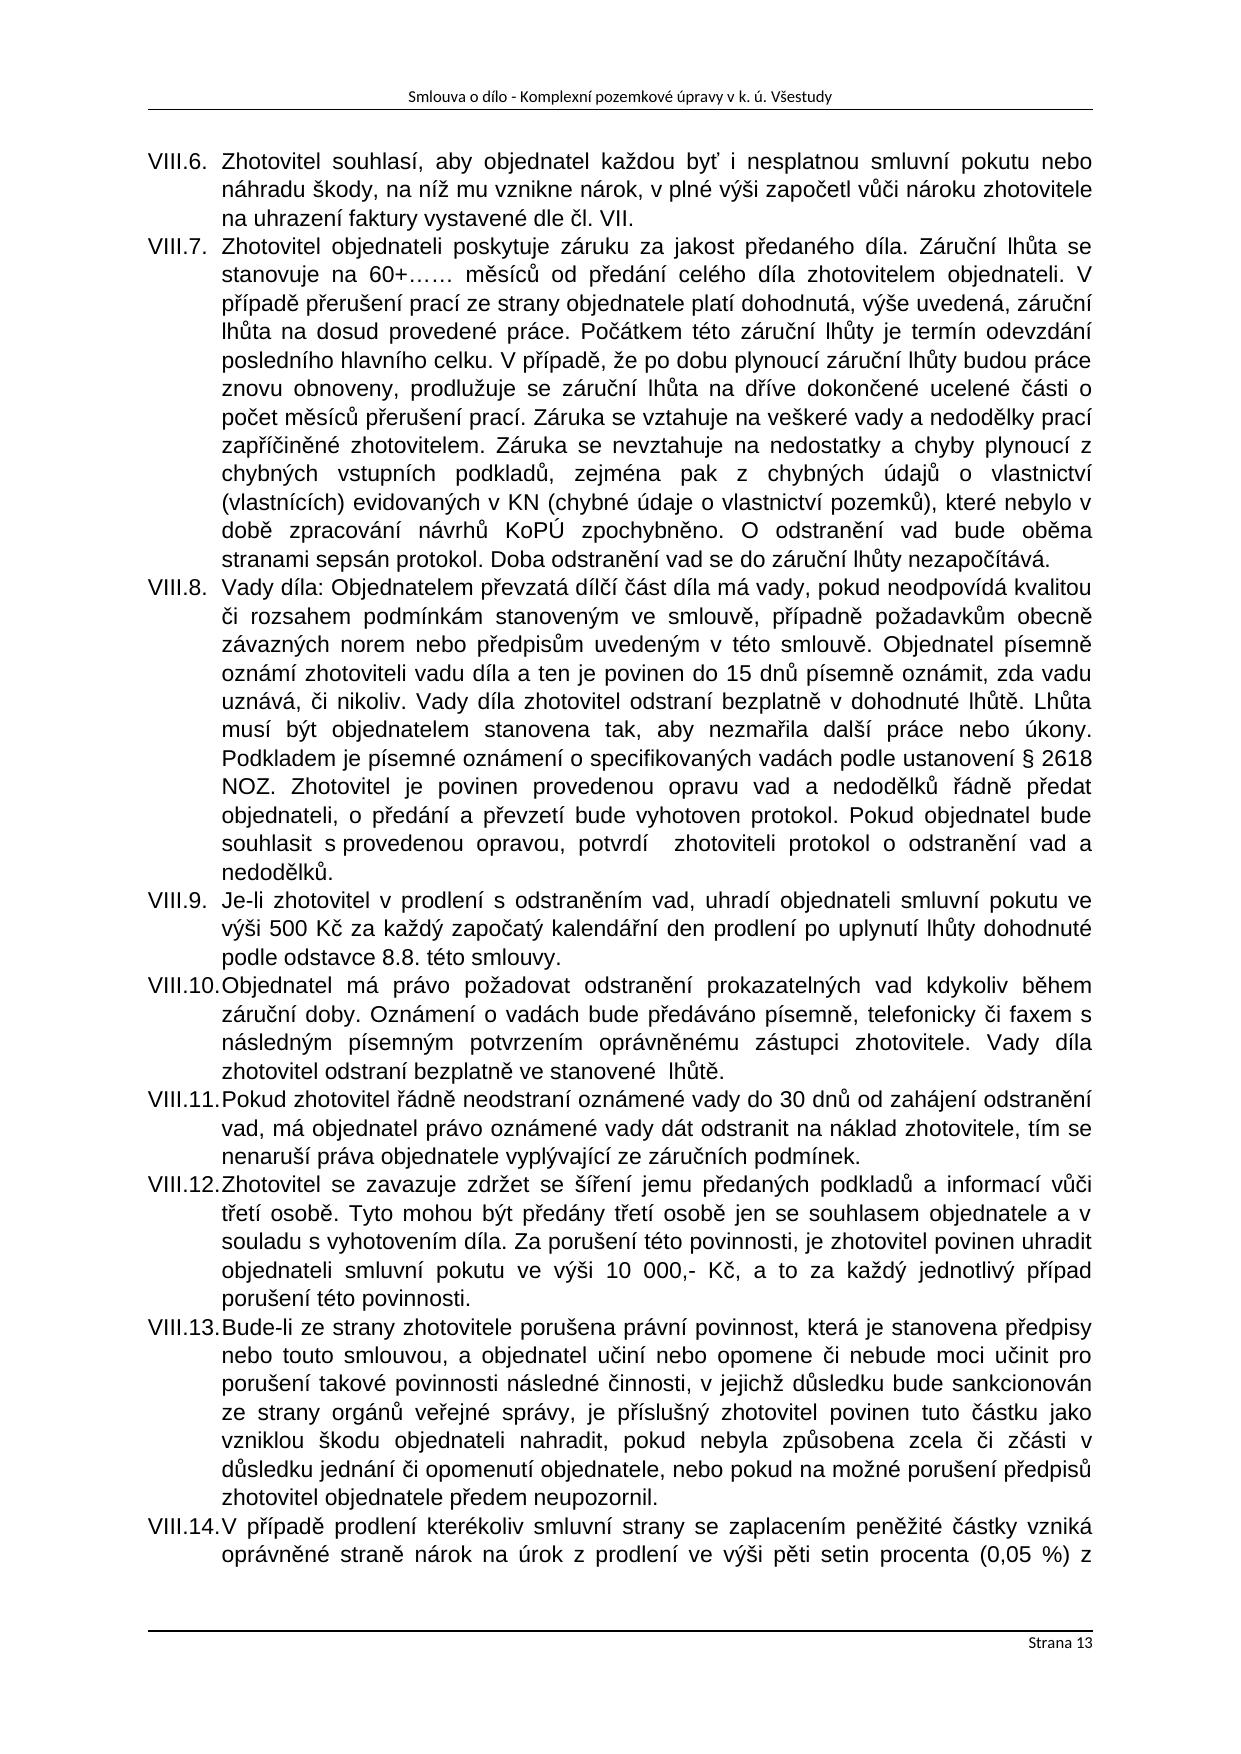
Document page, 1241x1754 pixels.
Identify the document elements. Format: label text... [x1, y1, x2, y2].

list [148, 1513, 1093, 1567]
list Vady díla: Objednatelem převzatá dílčí část díla má vady, pokud neodpovídá kvalitou či rozsahem podmínkám stanoveným ve smlouvě, případně požadavkům obecně závazných norem nebo předpisům uvedeným v této smlouvě. Objednatel písemně oznámí zhotoviteli vadu díla a ten je povinen do 15 dnů písemně oznámit, zda vadu uznává, či nikoliv. Vady díla zhotovitel odstraní bezplatně v dohodnuté lhůtě. Lhůta musí být objednatelem stanovena tak, aby nezmařila další práce nebo úkony. Podkladem je písemné oznámení o specifikovaných vadách podle ustanovení § 2618 NOZ. Zhotovitel je povinen provedenou opravu vad a nedodělků řádně předat objednateli, o předání a převzetí bude vyhotoven protokol. Pokud objednatel bude souhlasit s provedenou opravou, potvrdí zhotoviteli protokol o odstranění vad a nedodělků. [148, 574, 1093, 885]
list Objednatel má právo požadovat odstranění prokazatelných vad kdykoliv během záruční doby. Oznámení o vadách bude předáváno písemně, telefonicky či faxem s následným písemným potvrzením oprávněnému zástupci zhotovitele. Vady díla zhotovitel odstraní bezplatně ve stanovené lhůtě. [148, 972, 1093, 1084]
list Zhotovitel objednateli poskytuje záruku za jakost předaného díla. Záruční lhůta se stanovuje na 60+…… měsíců od předání celého díla zhotovitelem objednateli. V případě přerušení prací ze strany objednatele platí dohodnutá, výše uvedená, záruční lhůta na dosud provedené práce. Počátkem této záruční lhůty je termín odevzdání posledního hlavního celku. V případě, že po dobu plynoucí záruční lhůty budou práce znovu obnoveny, prodlužuje se záruční lhůta na dříve dokončené ucelené části o počet měsíců přerušení prací. Záruka se vztahuje na veškeré vady a nedodělky prací zapříčiněné zhotovitelem. Záruka se nevztahuje na nedostatky a chyby plynoucí z chybných vstupních podkladů, zejména pak z chybných údajů o vlastnictví (vlastnících) evidovaných v KN (chybné údaje o vlastnictví pozemků), které nebylo v době zpracování návrhů KoPÚ zpochybněno. O odstranění vad bude oběma stranami sepsán protokol. Doba odstranění vad se do záruční lhůty nezapočítává. [148, 233, 1093, 572]
list Bude-li ze strany zhotovitele porušena právní povinnost, která je stanovena předpisy nebo touto smlouvou, a objednatel učiní nebo opomene či nebude moci učinit pro porušení takové povinnosti následné činnosti, v jejichž důsledku bude sankcionován ze strany orgánů veřejné správy, je příslušný zhotovitel povinen tuto částku jako vzniklou škodu objednateli nahradit, pokud nebyla způsobena zcela či zčásti v důsledku jednání či opomenutí objednatele, nebo pokud na možné porušení předpisů zhotovitel objednatele předem neupozornil. [148, 1313, 1093, 1511]
list Je-li zhotovitel v prodlení s odstraněním vad, uhradí objednateli smluvní pokutu ve výši 500 Kč za každý započatý kalendářní den prodlení po uplynutí lhůty dohodnuté podle odstavce 8.8. této smlouvy. [148, 887, 1093, 970]
list Pokud zhotovitel řádně neodstraní oznámené vady do 30 dnů od zahájení odstranění vad, má objednatel právo oznámené vady dát odstranit na náklad zhotovitele, tím se nenaruší práva objednatele vyplývající ze záručních podmínek. [148, 1086, 1093, 1169]
list Zhotovitel souhlasí, aby objednatel každou byť i nesplatnou smluvní pokutu nebo náhradu škody, na níž mu vznikne nárok, v plné výši započetl vůči nároku zhotovitele na uhrazení faktury vystavené dle čl. VII. [148, 148, 1093, 231]
list Zhotovitel se zavazuje zdržet se šíření jemu předaných podkladů a informací vůči třetí osobě. Tyto mohou být předány třetí osobě jen se souhlasem objednatele a v souladu s vyhotovením díla. Za porušení této povinnosti, je zhotovitel povinen uhradit objednateli smluvní pokutu ve výši 10 000,- Kč, a to za každý jednotlivý případ porušení této povinnosti. [148, 1171, 1093, 1311]
